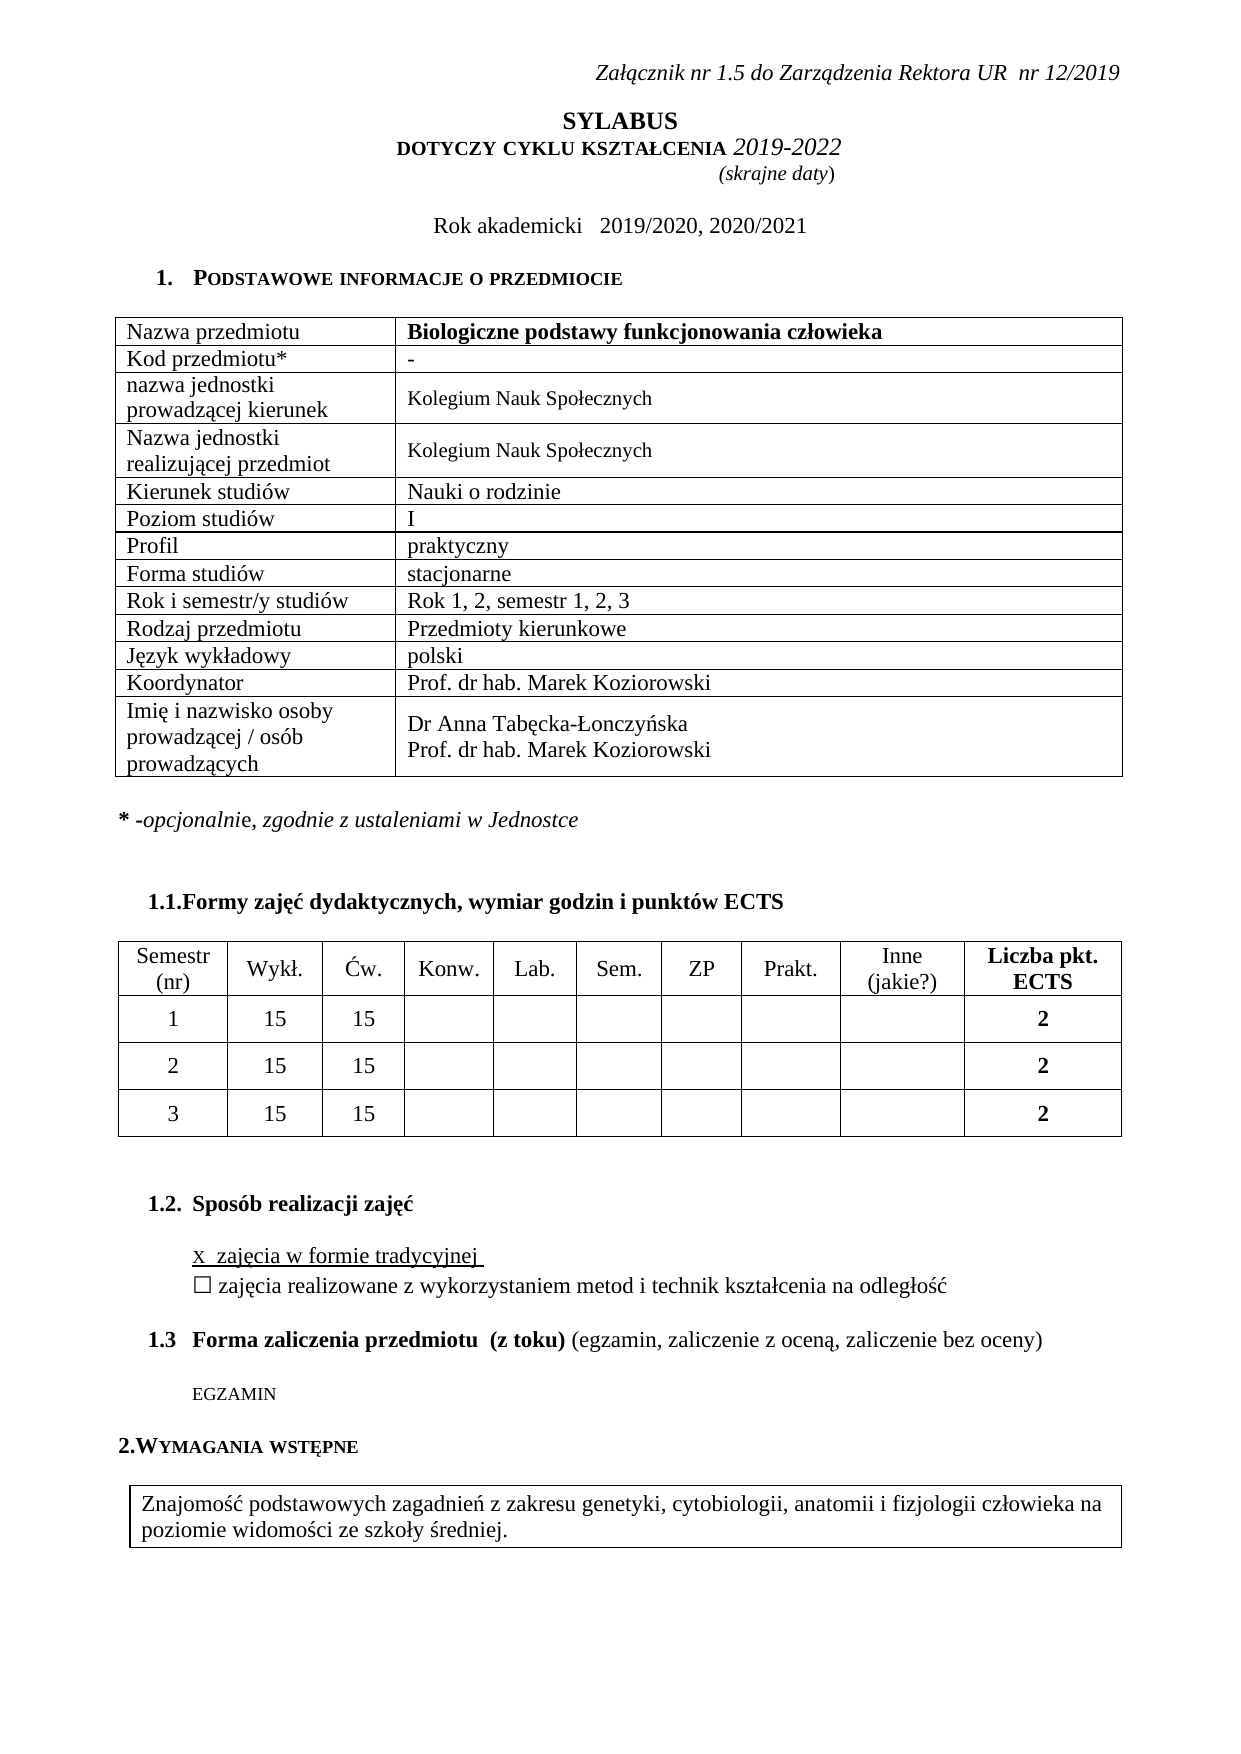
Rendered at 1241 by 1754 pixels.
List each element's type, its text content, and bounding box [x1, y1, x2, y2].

table_cell Rok 1, 2, semestr 1, 2, 3 [396, 587, 1122, 614]
table_cell Nauki o rodzinie [396, 478, 1122, 504]
table_cell Koordynator [116, 670, 395, 696]
table_cell 2 [965, 1043, 1121, 1089]
table_cell [405, 996, 493, 1042]
table_cell Kod przedmiotu* [116, 346, 395, 372]
table_cell Dr Anna Tabęcka-Łonczyńska Prof. dr hab. Marek Koziorowski [396, 697, 1122, 776]
table_cell praktyczny [396, 533, 1122, 559]
table_cell 1 [119, 996, 227, 1042]
table_cell [662, 1043, 741, 1089]
table_cell stacjonarne [396, 560, 1122, 586]
table_cell [662, 1090, 741, 1136]
text Rok akademicki 2019/2020, 2020/2021 [118, 213, 1122, 238]
text ☐ zajęcia realizowane z wykorzystaniem metod i technik kształcenia na odległość [192, 1269, 1122, 1300]
table_cell [742, 1043, 840, 1089]
table_cell Profil [116, 533, 395, 559]
text 1.1.Formy zajęć dydaktycznych, wymiar godzin i punktów ECTS [148, 888, 1122, 914]
table_cell 15 [228, 1043, 322, 1089]
table_header Lab. [494, 942, 576, 994]
table_cell Przedmioty kierunkowe [396, 615, 1122, 641]
table_cell Poziom studiów [116, 505, 395, 531]
table_header Wykł. [228, 942, 322, 994]
text 1.3 Forma zaliczenia przedmiotu (z toku) (egzamin, zaliczenie z oceną, zaliczenie bez oceny) [148, 1326, 1122, 1353]
table_header Prakt. [742, 942, 840, 994]
table_cell [577, 996, 661, 1042]
text 2.Wymagania wstępne [118, 1432, 1122, 1458]
table_cell [405, 1043, 493, 1089]
table_header Konw. [405, 942, 493, 994]
table_cell Rodzaj przedmiotu [116, 615, 395, 641]
table_cell 2 [119, 1043, 227, 1089]
table_header Biologiczne podstawy funkcjonowania człowieka [396, 318, 1122, 344]
table_cell - [396, 346, 1122, 372]
table_cell [662, 996, 741, 1042]
table_cell [405, 1090, 493, 1136]
table_cell 3 [119, 1090, 227, 1136]
table_cell [841, 996, 964, 1042]
table_header Ćw. [323, 942, 404, 994]
table_header ZP [662, 942, 741, 994]
table_cell I [396, 505, 1122, 531]
text Załącznik nr 1.5 do Zarządzenia Rektora UR nr 12/2019 [118, 59, 1122, 85]
table_header Sem. [577, 942, 661, 994]
table_cell 15 [228, 996, 322, 1042]
text * -opcjonalnie, zgodnie z ustaleniami w Jednostce [118, 806, 1122, 832]
list Podstawowe informacje o przedmiocie [156, 264, 1122, 291]
table_cell [577, 1090, 661, 1136]
table_cell [494, 996, 576, 1042]
table_cell polski [396, 642, 1122, 668]
table_cell Język wykładowy [116, 642, 395, 668]
table_cell 15 [323, 1043, 404, 1089]
table_header Liczba pkt. ECTS [965, 942, 1121, 994]
table_cell 15 [323, 1090, 404, 1136]
text dotyczy cyklu kształcenia 2019-2022 [118, 135, 1122, 160]
table_cell 15 [323, 996, 404, 1042]
table_cell [841, 1043, 964, 1089]
table_cell 2 [965, 996, 1121, 1042]
table_cell Kierunek studiów [116, 478, 395, 504]
table_cell [742, 1090, 840, 1136]
text x zajęcia w formie tradycyjnej [192, 1242, 1122, 1269]
table_header Semestr (nr) [119, 942, 227, 994]
table_cell Kolegium Nauk Społecznych [396, 373, 1122, 423]
text (skrajne daty) [634, 160, 1122, 185]
table_cell [494, 1090, 576, 1136]
table_header Inne (jakie?) [841, 942, 964, 994]
text egzamin [118, 1379, 1122, 1406]
table_cell Forma studiów [116, 560, 395, 586]
table_cell Nazwa jednostki realizującej przedmiot [116, 424, 395, 477]
table_cell Kolegium Nauk Społecznych [396, 424, 1122, 477]
table_header Znajomość podstawowych zagadnień z zakresu genetyki, cytobiologii, anatomii i fizjologii człowieka na poziomie widomości ze szkoły średniej. [131, 1486, 1121, 1547]
table_cell [841, 1090, 964, 1136]
table_cell 2 [965, 1090, 1121, 1136]
table_cell [494, 1043, 576, 1089]
table_cell Rok i semestr/y studiów [116, 587, 395, 614]
table_header Nazwa przedmiotu [116, 318, 395, 344]
table_cell [742, 996, 840, 1042]
text 1.2. Sposób realizacji zajęć [148, 1190, 1122, 1216]
table_cell Imię i nazwisko osoby prowadzącej / osób prowadzących [116, 697, 395, 776]
table_cell 15 [228, 1090, 322, 1136]
table_cell nazwa jednostki prowadzącej kierunek [116, 373, 395, 423]
table_cell [577, 1043, 661, 1089]
text SYLABUS [118, 106, 1122, 135]
table_cell Prof. dr hab. Marek Koziorowski [396, 670, 1122, 696]
